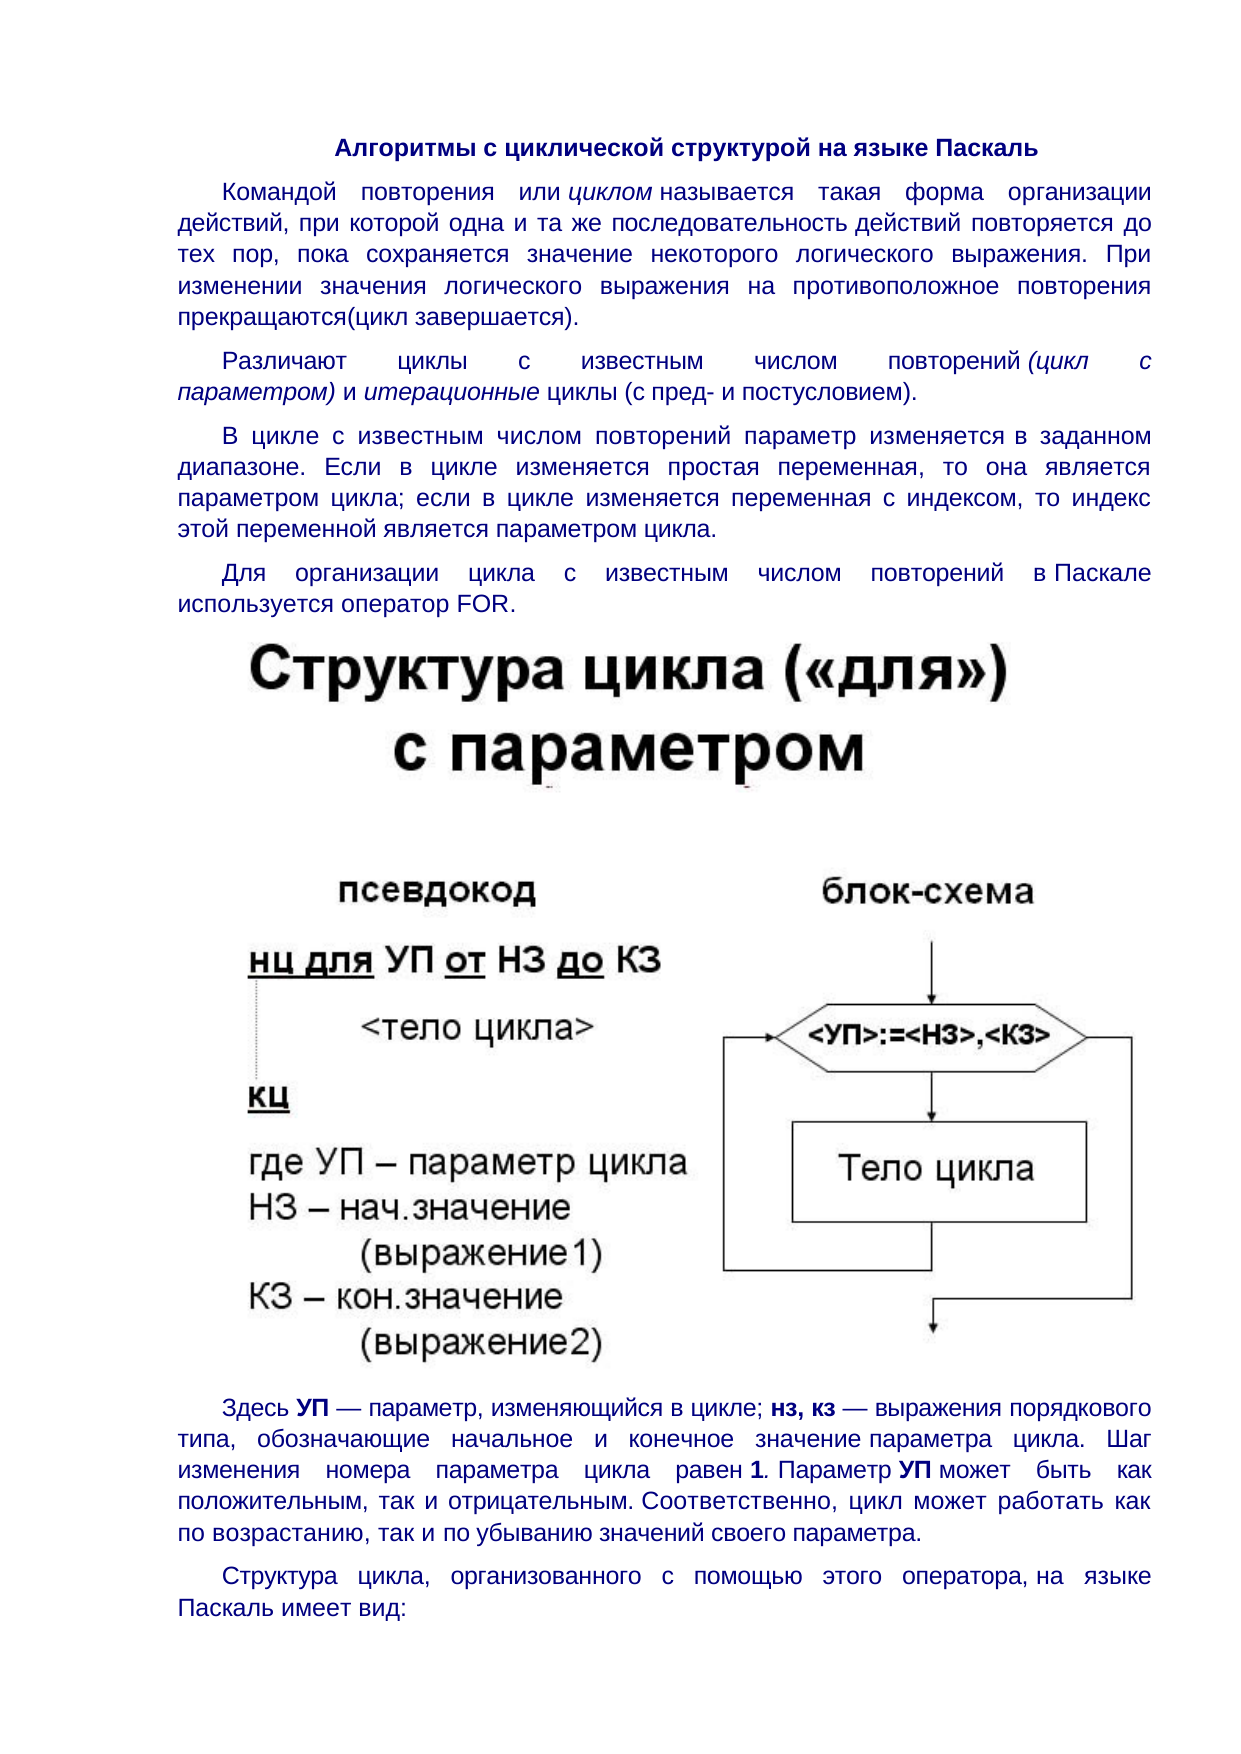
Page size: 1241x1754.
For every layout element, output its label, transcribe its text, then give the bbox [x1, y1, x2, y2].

text Различают циклы с известным числом повторений (цикл с параметром) и итерационные циклы (с пред- и постусловием). [177, 343, 1152, 406]
text Здесь УП — параметр, изменяющийся в цикле; нз, кз — выражения порядкового типа, обозначающие начальное и конечное значение параметра цикла. Шаг изменения номера параметра цикла равен 1. Параметр УП может быть как положительным, так и отрицательным. Соответственно, цикл может работать как по возрастанию, так и по убыванию значений своего параметра. [177, 1390, 1152, 1546]
text Алгоритмы с циклической структурой на языке Паскаль [177, 131, 1152, 162]
text В цикле с известным числом повторений параметр изменяется в заданном диапазоне. Если в цикле изменяется простая переменная, то она является параметром цикла; если в цикле изменяется переменная с индексом, то индекс этой переменной является параметром цикла. [177, 418, 1152, 543]
picture [223, 630, 1150, 1378]
text Командой повторения или циклом называется такая форма организации действий, при которой одна и та же последовательность действий повторяется до тех пор, пока сохраняется значение некоторого логического выражения. При изменении значения логического выражения на противоположное повторения прекращаются(цикл завершается). [177, 174, 1152, 331]
text Структура цикла, организованного с помощью этого оператора, на языке Паскаль имеет вид: [177, 1559, 1152, 1621]
text Для организации цикла с известным числом повторений в Паскале используется оператор FOR. [177, 556, 1152, 618]
